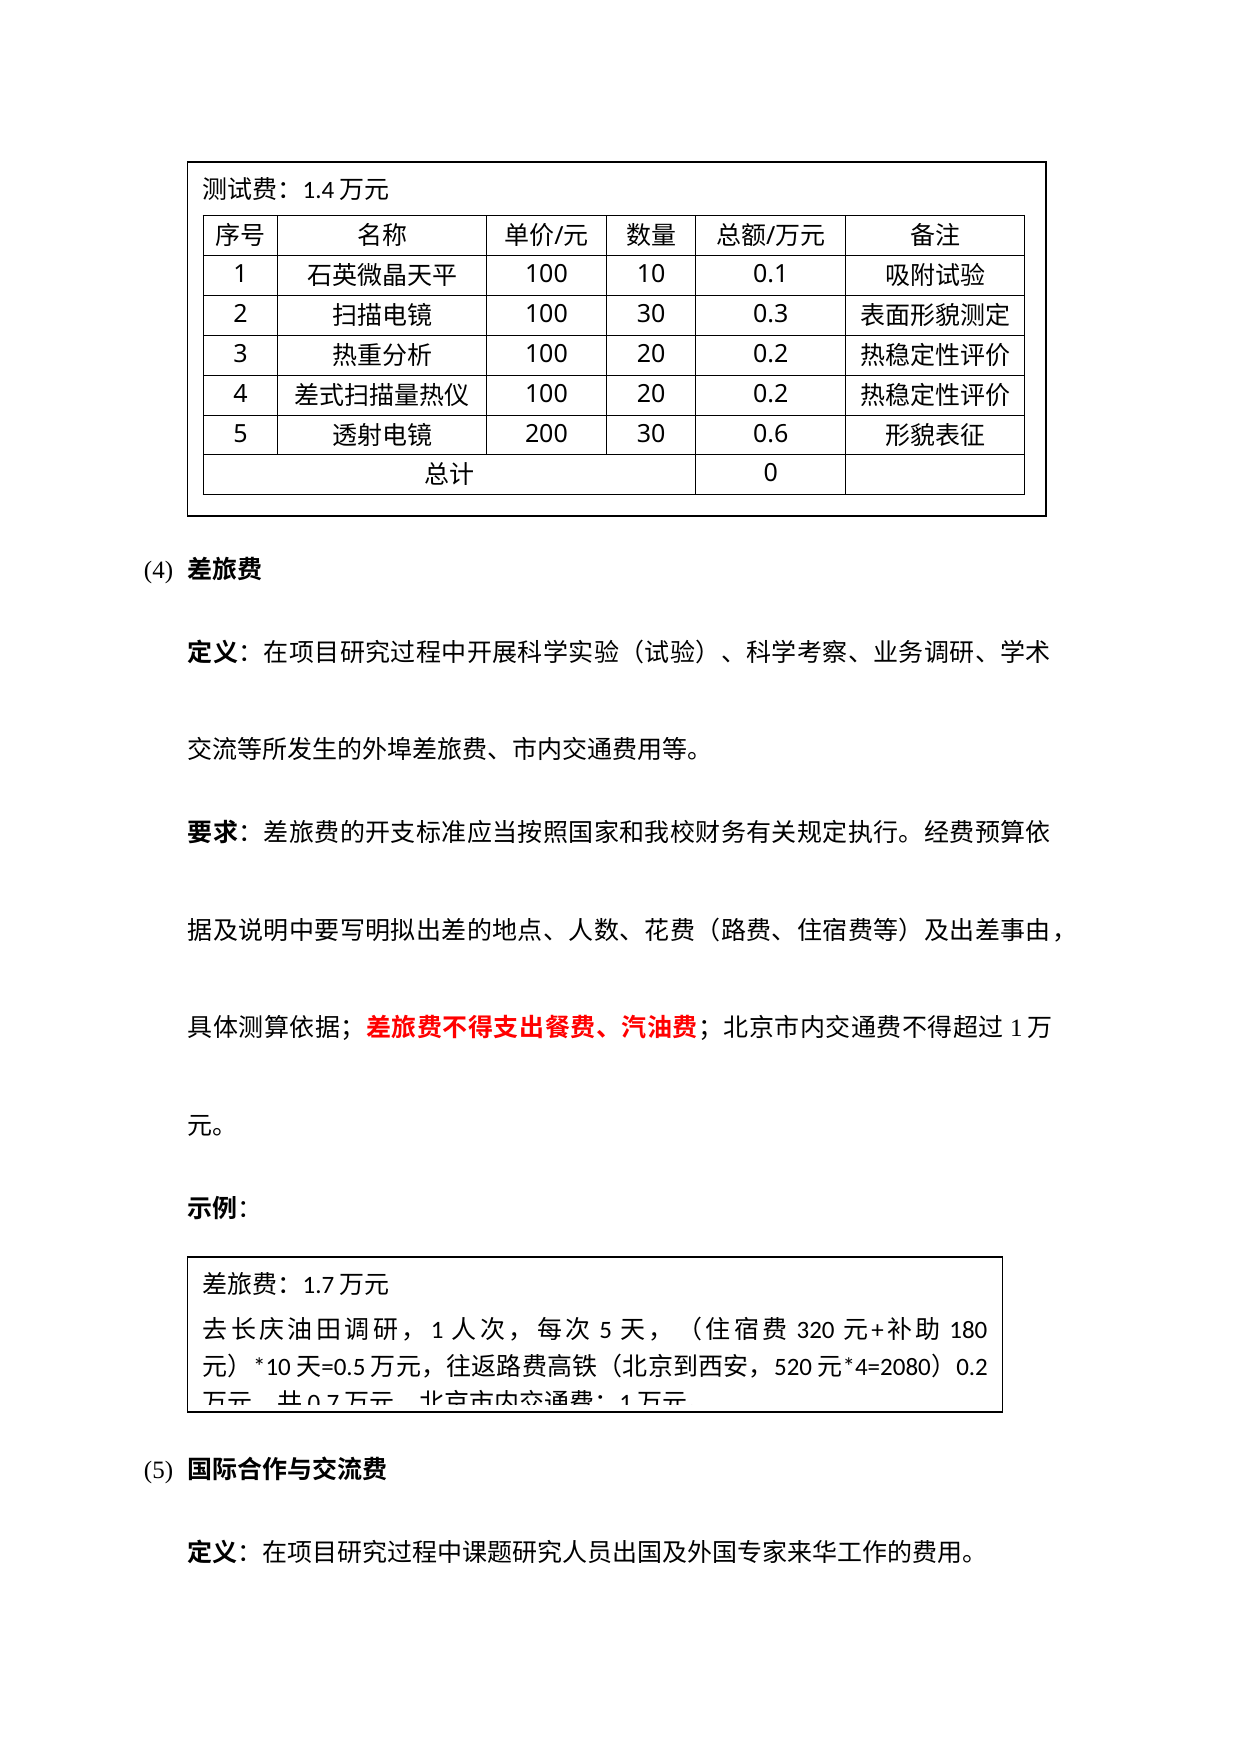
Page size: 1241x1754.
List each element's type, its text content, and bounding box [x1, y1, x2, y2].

list 差旅费 [144, 535, 1053, 600]
list 要求：差旅费的开支标准应当按照国家和我校财务有关规定执行。经费预算依据及说明中要写明拟出差的地点、人数、花费（路费、住宿费等）及出差事由，具体测算依据；差旅费不得支出餐费、汽油费；北京市内交通费不得超过1万元。 [187, 798, 1053, 1156]
list 国际合作与交流费 [144, 1435, 1053, 1500]
list 定义：在项目研究过程中开展科学实验（试验）、科学考察、业务调研、学术交流等所发生的外埠差旅费、市内交通费用等。 [187, 618, 1053, 780]
list 定义：在项目研究过程中课题研究人员出国及外国专家来华工作的费用。 [187, 1518, 1053, 1583]
list 示例： [187, 1174, 1053, 1239]
